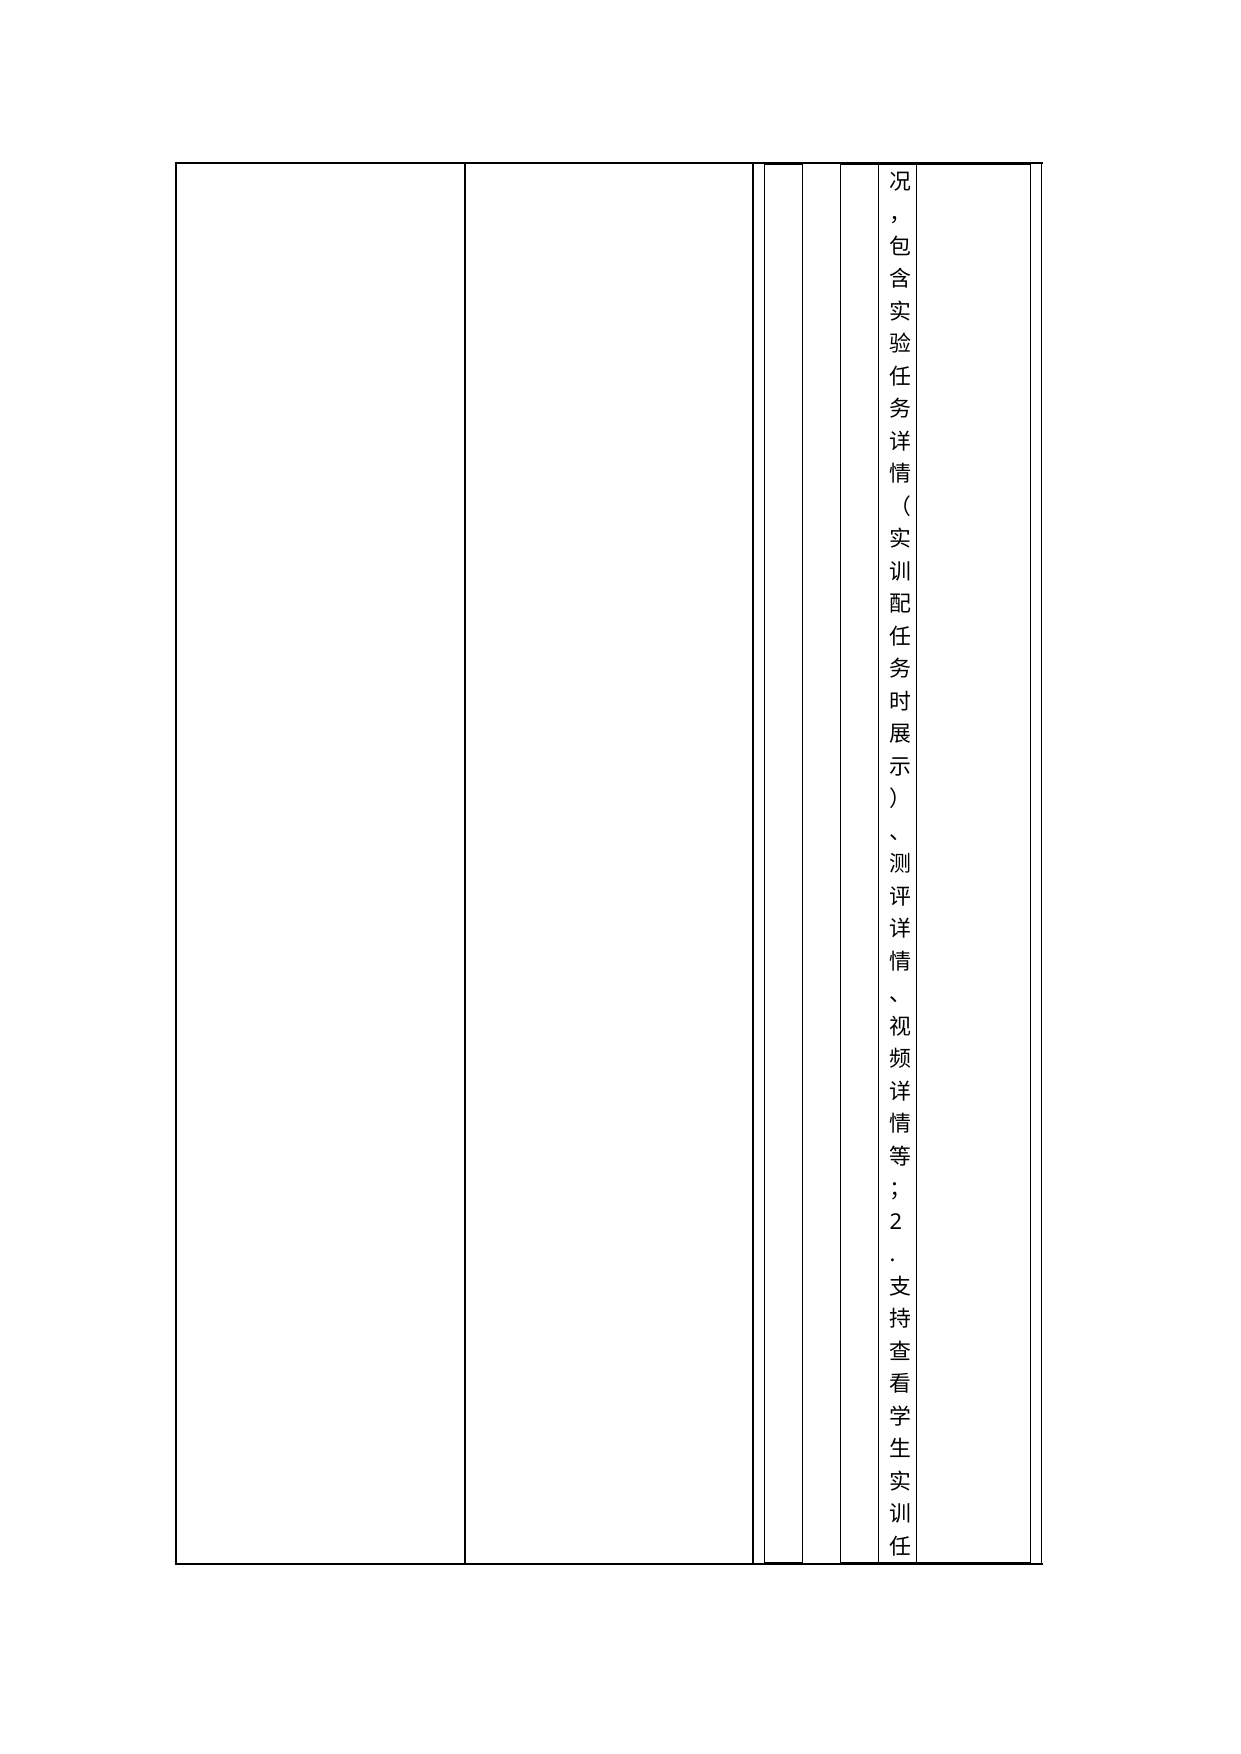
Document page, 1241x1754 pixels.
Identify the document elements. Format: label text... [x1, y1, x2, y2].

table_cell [1031, 164, 1041, 1563]
table_cell ▲ [466, 164, 752, 1563]
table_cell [765, 165, 802, 1562]
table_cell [803, 164, 840, 1563]
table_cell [879, 165, 916, 1562]
table_cell 1 [177, 164, 464, 1563]
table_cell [917, 165, 1030, 1562]
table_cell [754, 164, 764, 1563]
